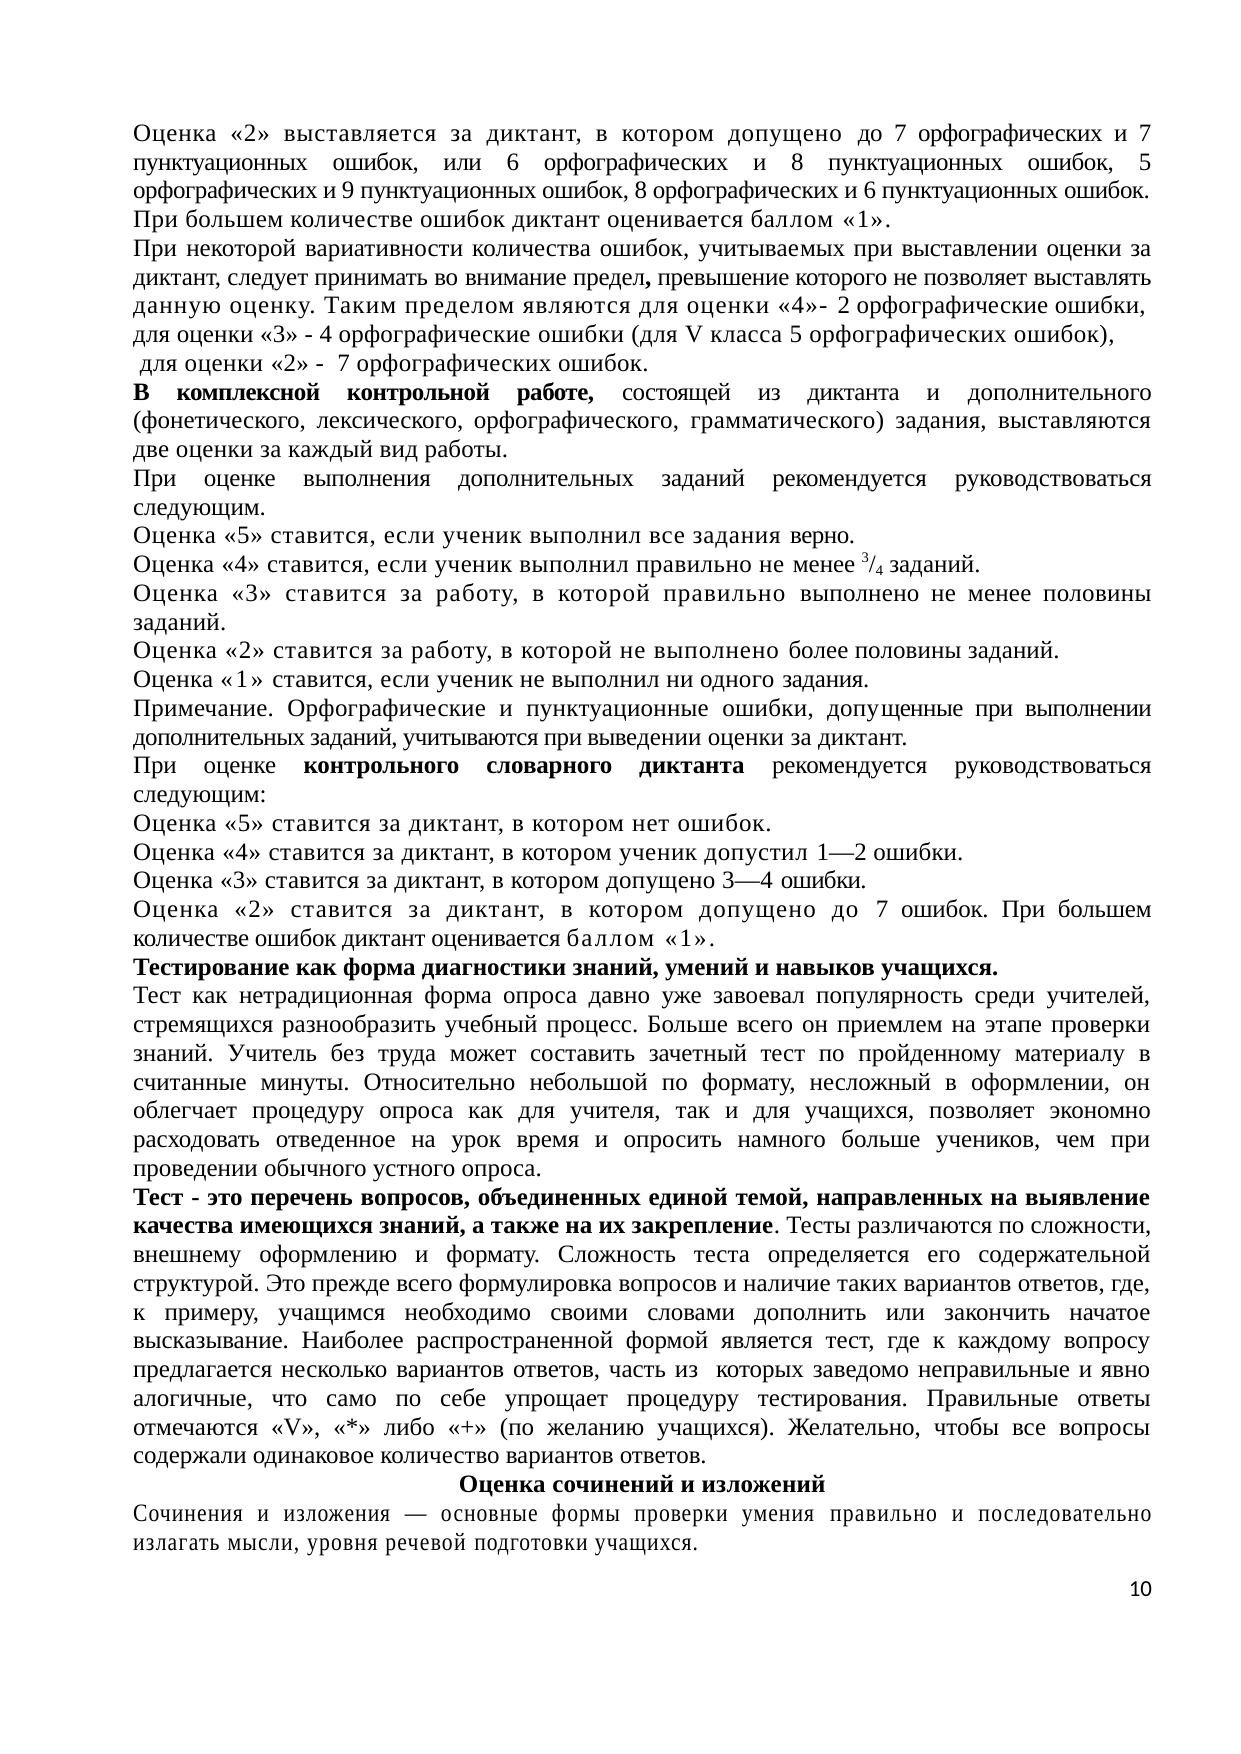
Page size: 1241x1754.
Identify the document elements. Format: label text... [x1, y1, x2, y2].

text Примечание. Орфографические и пунктуационные ошибки, допущенные при выполнении дополнительных заданий, учитываются при выведении оценки за диктант. [133, 751, 1152, 808]
text Оценка «5» ставится, если ученик выполнил все задания верно. [133, 578, 1152, 607]
text Оценка «3» ставится за диктант, в котором допущено 3—4 ошибки. [133, 923, 1152, 952]
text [133, 118, 1152, 176]
text Оценка «2» ставится за диктант, в котором допущено до 7 ошибок. При большем количестве ошибок диктант оценивается баллом «1». [133, 952, 1152, 1009]
text При некоторой вариативности количества ошибок, учитываемых при выставлении оценки за диктант, следует принимать во внимание предел, превышение которого не позволяет выставлять данную оценку. Таким пределом являются для оценки «4»- 2 орфографические ошибки, [133, 291, 1152, 377]
text При оценке выполнения дополнительных заданий рекомендуется руководствоваться следующим. [133, 521, 1152, 578]
text При оценке контрольного словарного диктанта рекомендуется руководствоваться следующим: [133, 808, 1152, 866]
text Оценка «5» ставится за диктант, в котором нет ошибок. [133, 866, 1152, 894]
text Оценка «1» ставится, если ученик не выполнил ни одного задания. [133, 722, 1152, 751]
text В комплексной контрольной работе, состоящей из диктанта и дополнительного (фонетического, лексического, орфографического, грамматического) задания, выставляются две оценки за каждый вид работы. [133, 434, 1152, 521]
text Оценка «4» ставится, если ученик выполнил правильно не менее 3/4 заданий. [133, 607, 1152, 636]
text Оценка сочинений и изложений [133, 1527, 1152, 1556]
text Оценка «3» ставится за работу, в которой правильно выполнено не менее половины заданий. [133, 636, 1152, 693]
text для оценки «2» - 7 орфографических ошибок. [133, 406, 1152, 434]
text При большем количестве ошибок диктант оценивается баллом «1». [133, 262, 1152, 291]
text Оценка «2» ставится за работу, в которой не выполнено более половины заданий. [133, 693, 1152, 722]
text Тестирование как форма диагностики знаний, умений и навыков учащихся. [133, 1009, 1152, 1038]
text Тест как нетрадиционная форма опроса давно уже завоевал популярность среди учителей, стремящихся разнообразить учебный процесс. Больше всего он приемлем на этапе проверки знаний. Учитель без труда может составить зачетный тест по пройденному материалу в считанные минуты. Относительно небольшой по формату, несложный в оформлении, он облегчает процедуру опроса как для учителя, так и для учащихся, позволяет экономно расходовать отведенное на урок время и опросить намного больше учеников, чем при проведении обычного устного опроса. [133, 1038, 1152, 1239]
text Тест - это перечень вопросов, объединенных единой темой, направленных на выявление качества имеющихся знаний, а также на их закрепление. Тесты различаются по сложности, внешнему оформлению и формату. Сложность теста определяется его содержательной структурой. Это прежде всего формулировка вопросов и наличие таких вариантов ответов, где, к примеру, учащимся необходимо своими словами дополнить или закончить начатое высказывание. Наиболее распространенной формой является тест, где к каждому вопросу предлагается несколько вариантов ответов, часть из которых заведомо неправильные и явно алогичные, что само по себе упрощает процедуру тестирования. Правильные ответы отмечаются «V», «*» либо «+» (по желанию учащихся). Желательно, чтобы все вопросы содержали одинаковое количество вариантов ответов. [133, 1239, 1152, 1527]
text для оценки «3» - 4 орфографические ошибки (для V класса 5 орфографических ошибок), [133, 377, 1152, 406]
text Оценка «4» ставится за диктант, в котором ученик допустил 1—2 ошибки. [133, 894, 1152, 923]
text Оценка «2» выставляется за диктант, в котором допущено до 7 орфографических и 7 пунктуационных ошибок, или 6 орфографических и 8 пунктуационных ошибок, 5 орфографических и 9 пунктуационных ошибок, 8 орфографических и 6 пунктуационных ошибок. [133, 176, 1152, 262]
